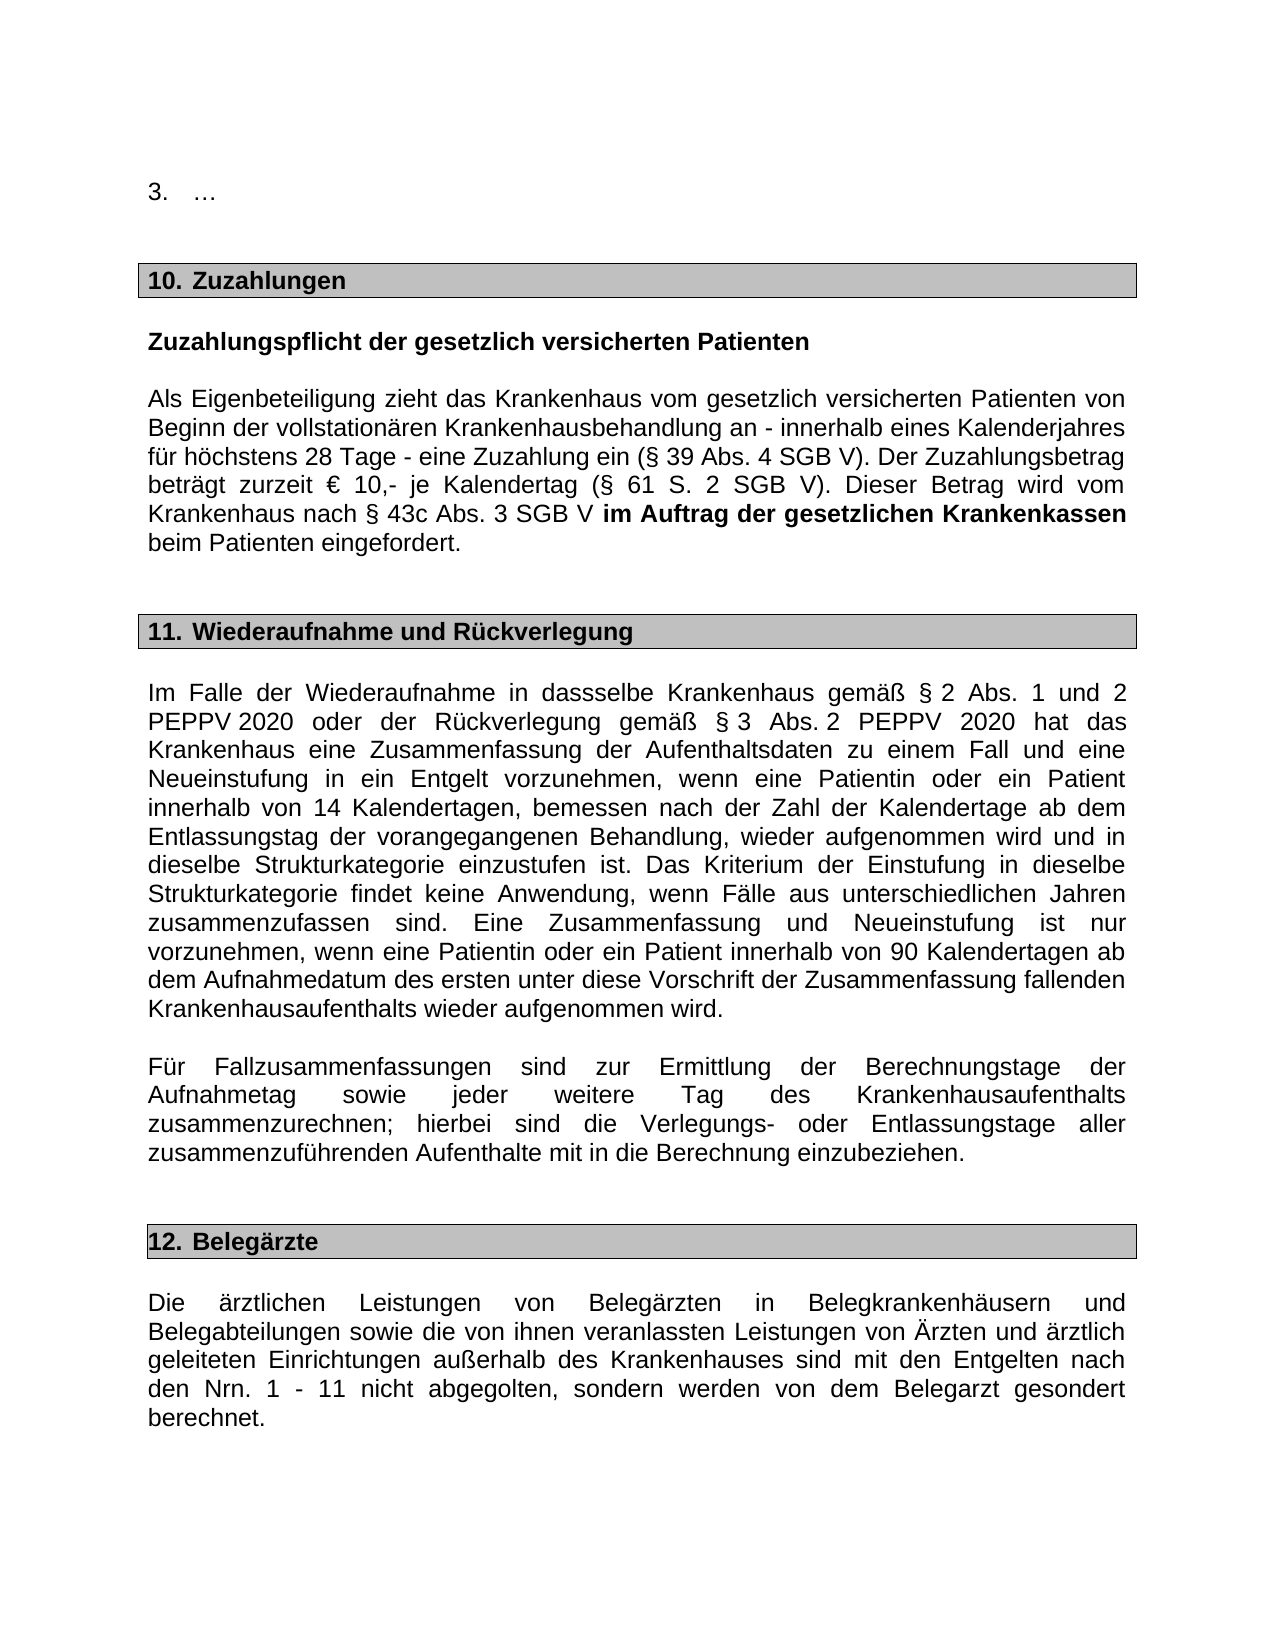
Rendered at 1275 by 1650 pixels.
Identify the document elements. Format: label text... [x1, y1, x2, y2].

text 11. Wiederaufnahme und Rückverlegung [139, 615, 1136, 648]
text Zuzahlungspflicht der gesetzlich versicherten Patienten [148, 326, 1127, 355]
text Die ärztlichen Leistungen von Belegärzten in Belegkrankenhäusern und Belegabteilungen sowie die von ihnen veranlassten Leistungen von Ärzten und ärztlich geleiteten Einrichtungen außerhalb des Krankenhauses sind mit den Entgelten nach den Nrn. 1 - 11 nicht abgegolten, sondern werden von dem Belegarzt gesondert berechnet. [148, 1288, 1127, 1431]
text Im Falle der Wiederaufnahme in dassselbe Krankenhaus gemäß § 2 Abs. 1 und 2 PEPPV 2020 oder der Rückverlegung gemäß § 3 Abs. 2 PEPPV 2020 hat das Krankenhaus eine Zusammenfassung der Aufenthaltsdaten zu einem Fall und eine Neueinstufung in ein Entgelt vorzunehmen, wenn eine Patientin oder ein Patient innerhalb von 14 Kalendertagen, bemessen nach der Zahl der Kalendertage ab dem Entlassungstag der vorangegangenen Behandlung, wieder aufgenommen wird und in dieselbe Strukturkategorie einzustufen ist. Das Kriterium der Einstufung in dieselbe Strukturkategorie findet keine Anwendung, wenn Fälle aus unterschiedlichen Jahren zusammenzufassen sind. Eine Zusammenfassung und Neueinstufung ist nur vorzunehmen, wenn eine Patientin oder ein Patient innerhalb von 90 Kalendertagen ab dem Aufnahmedatum des ersten unter diese Vorschrift der Zusammenfassung fallenden Krankenhausaufenthalts wieder aufgenommen wird. [148, 678, 1127, 1023]
text 12. Belegärzte [148, 1225, 1136, 1258]
text Als Eigenbeteiligung zieht das Krankenhaus vom gesetzlich versicherten Patienten von Beginn der vollstationären Krankenhausbehandlung an - innerhalb eines Kalenderjahres für höchstens 28 Tage - eine Zuzahlung ein (§ 39 Abs. 4 SGB V). Der Zuzahlungsbetrag beträgt zurzeit € 10,- je Kalendertag (§ 61 S. 2 SGB V). Dieser Betrag wird vom Krankenhaus nach § 43c Abs. 3 SGB V im Auftrag der gesetzlichen Krankenkassen beim Patienten eingefordert. [148, 384, 1127, 556]
text 3. … [148, 176, 1127, 205]
text Für Fallzusammenfassungen sind zur Ermittlung der Berechnungstage der Aufnahmetag sowie jeder weitere Tag des Krankenhausaufenthalts zusammenzurechnen; hierbei sind die Verlegungs- oder Entlassungstage aller zusammenzuführenden Aufenthalte mit in die Berechnung einzubeziehen. [148, 1051, 1127, 1166]
text 10. Zuzahlungen [139, 264, 1136, 297]
